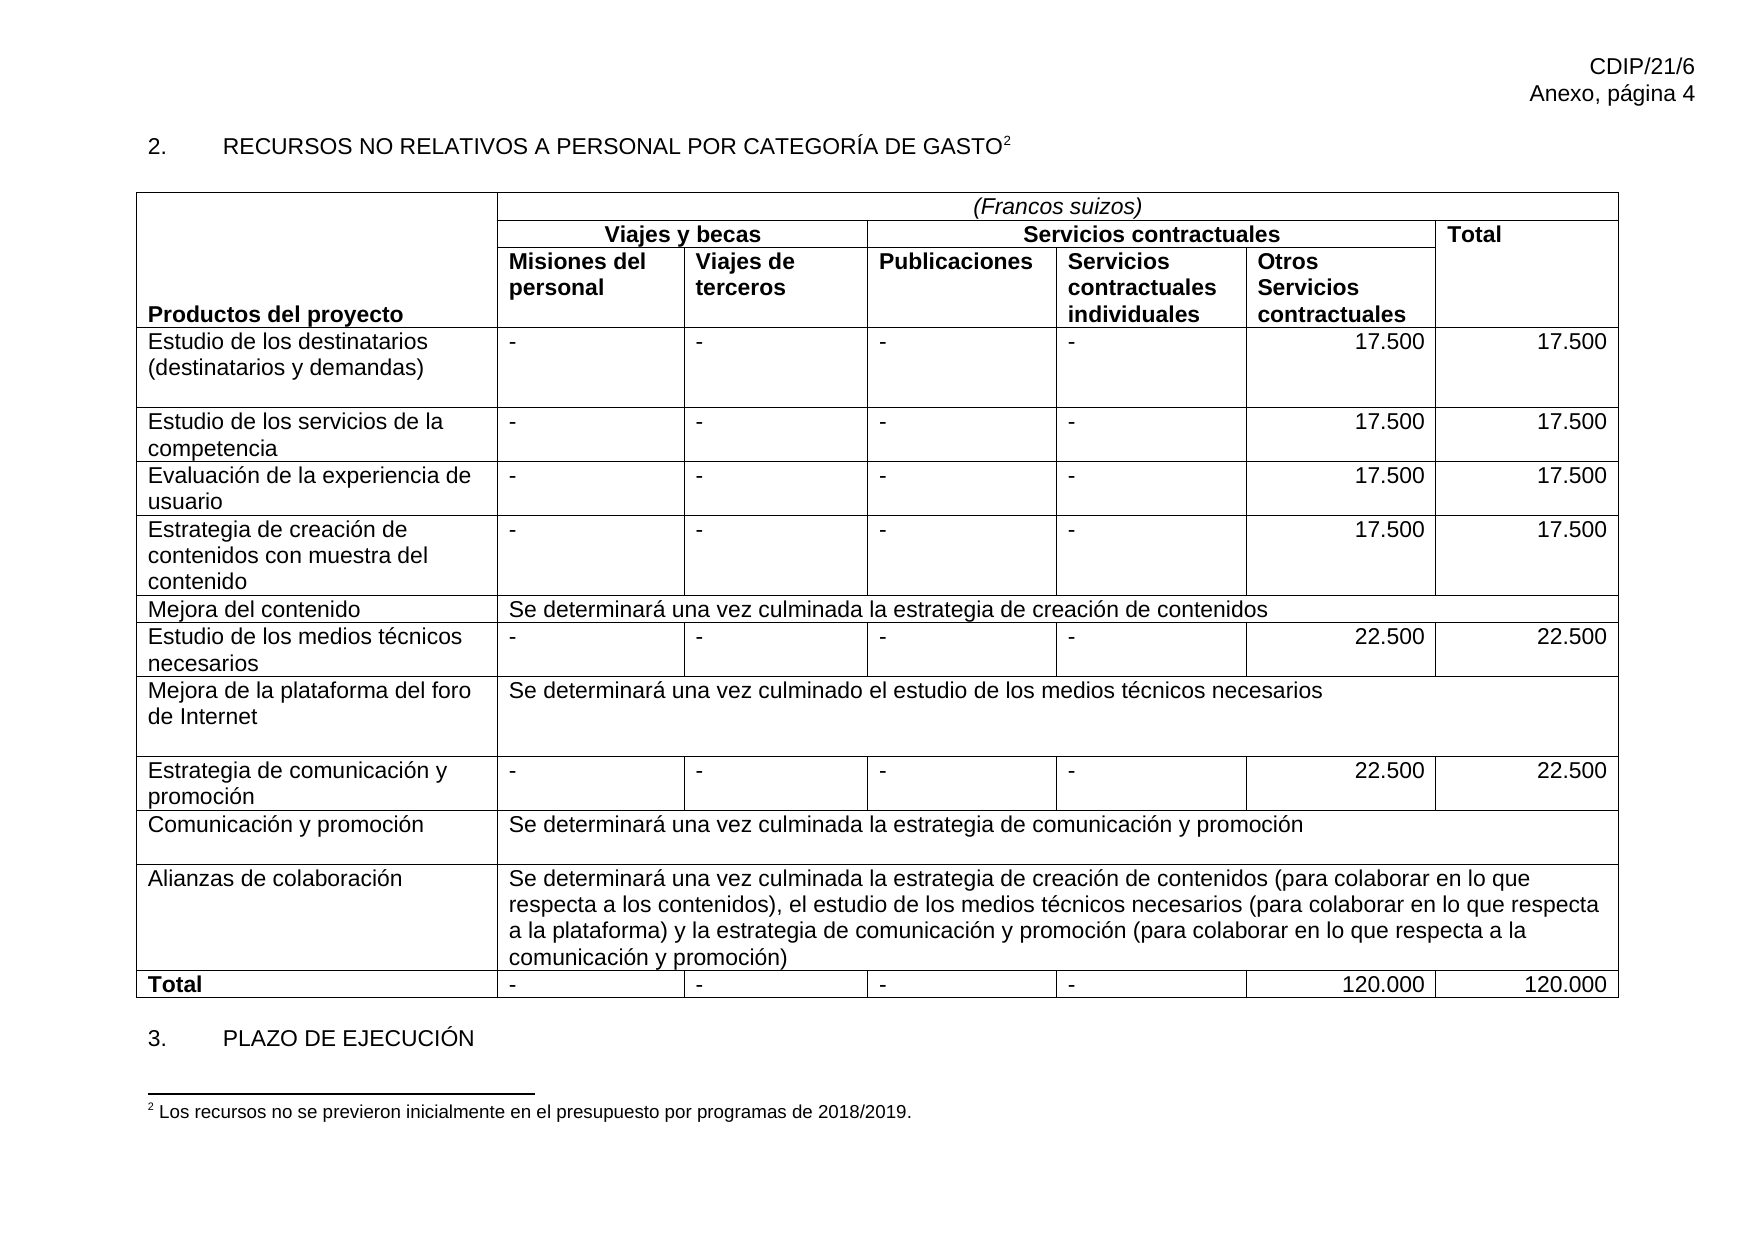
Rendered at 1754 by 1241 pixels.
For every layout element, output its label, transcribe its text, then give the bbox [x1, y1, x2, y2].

subtitle plazo de eJECUCIÓN [148, 1025, 1695, 1051]
table_cell Se determinará una vez culminada la estrategia de creación de contenidos [498, 596, 1618, 622]
table_cell Evaluación de la experiencia de usuario [137, 462, 497, 514]
table_cell 22.500 [1436, 623, 1618, 676]
table_cell Otros Servicios contractuales [1247, 248, 1435, 327]
table_cell Comunicación y promoción [137, 811, 497, 863]
table_cell 22.500 [1247, 757, 1435, 810]
table_header Productos del proyecto [137, 193, 497, 327]
table_cell Misiones del personal [498, 248, 684, 327]
table_cell - [868, 971, 1056, 997]
table_cell Mejora del contenido [137, 596, 497, 622]
table_cell - [1057, 757, 1246, 810]
table_cell Viajes y becas [498, 221, 867, 247]
table_cell - [1057, 971, 1246, 997]
table_cell Se determinará una vez culminada la estrategia de creación de contenidos (para colaborar en lo que respecta a los contenidos), el estudio de los medios técnicos necesarios (para colaborar en lo que respecta a la plataforma) y la estrategia de comunicación y promoción (para colaborar en lo que respecta a la comunicación y promoción) [498, 865, 1618, 970]
table_cell - [498, 623, 684, 676]
table_cell - [685, 757, 867, 810]
table_cell - [1057, 328, 1246, 407]
table_cell - [498, 516, 684, 595]
table_cell - [685, 462, 867, 514]
table_cell Alianzas de colaboración [137, 865, 497, 970]
table_cell Estudio de los medios técnicos necesarios [137, 623, 497, 676]
table_cell Estudio de los servicios de la competencia [137, 408, 497, 461]
table_cell Publicaciones [868, 248, 1056, 327]
table_cell - [498, 328, 684, 407]
table_cell Estrategia de creación de contenidos con muestra del contenido [137, 516, 497, 595]
table_cell - [1057, 516, 1246, 595]
table_cell Estudio de los destinatarios (destinatarios y demandas) [137, 328, 497, 407]
table_cell 17.500 [1436, 328, 1618, 407]
table_cell - [868, 623, 1056, 676]
subtitle RECURSOS NO RELATIVOS A PERSONAL por CATEGORía de gasto [148, 133, 1695, 159]
table_cell - [685, 408, 867, 461]
table_cell Total [137, 971, 497, 997]
table_cell - [1057, 462, 1246, 514]
table_cell - [685, 971, 867, 997]
table_cell 17.500 [1436, 408, 1618, 461]
table_cell 17.500 [1436, 516, 1618, 595]
table_header (Francos suizos) [498, 193, 1618, 219]
table_cell - [498, 462, 684, 514]
table_cell 17.500 [1247, 408, 1435, 461]
table_cell Servicios contractuales individuales [1057, 248, 1246, 327]
table_cell 120.000 [1436, 971, 1618, 997]
table_cell - [868, 408, 1056, 461]
table_cell - [498, 971, 684, 997]
table_cell - [498, 408, 684, 461]
table_cell Total [1436, 221, 1618, 327]
table_cell 17.500 [1436, 462, 1618, 514]
table_cell 17.500 [1247, 516, 1435, 595]
table_cell - [1057, 623, 1246, 676]
table_cell Estrategia de comunicación y promoción [137, 757, 497, 810]
table_cell Servicios contractuales [868, 221, 1435, 247]
table_cell - [868, 757, 1056, 810]
table_cell 17.500 [1247, 462, 1435, 514]
table_cell - [685, 516, 867, 595]
table_cell 22.500 [1247, 623, 1435, 676]
table_cell - [868, 462, 1056, 514]
table_cell 17.500 [1247, 328, 1435, 407]
table_cell - [498, 757, 684, 810]
table_cell Se determinará una vez culminada la estrategia de comunicación y promoción [498, 811, 1618, 863]
table_cell - [1057, 408, 1246, 461]
table_cell - [868, 516, 1056, 595]
table_cell - [868, 328, 1056, 407]
table_cell Viajes de terceros [685, 248, 867, 327]
table_cell 22.500 [1436, 757, 1618, 810]
table_cell 120.000 [1247, 971, 1435, 997]
table_cell - [685, 623, 867, 676]
table_cell Se determinará una vez culminado el estudio de los medios técnicos necesarios [498, 677, 1618, 756]
table_cell - [685, 328, 867, 407]
table_cell Mejora de la plataforma del foro de Internet [137, 677, 497, 756]
